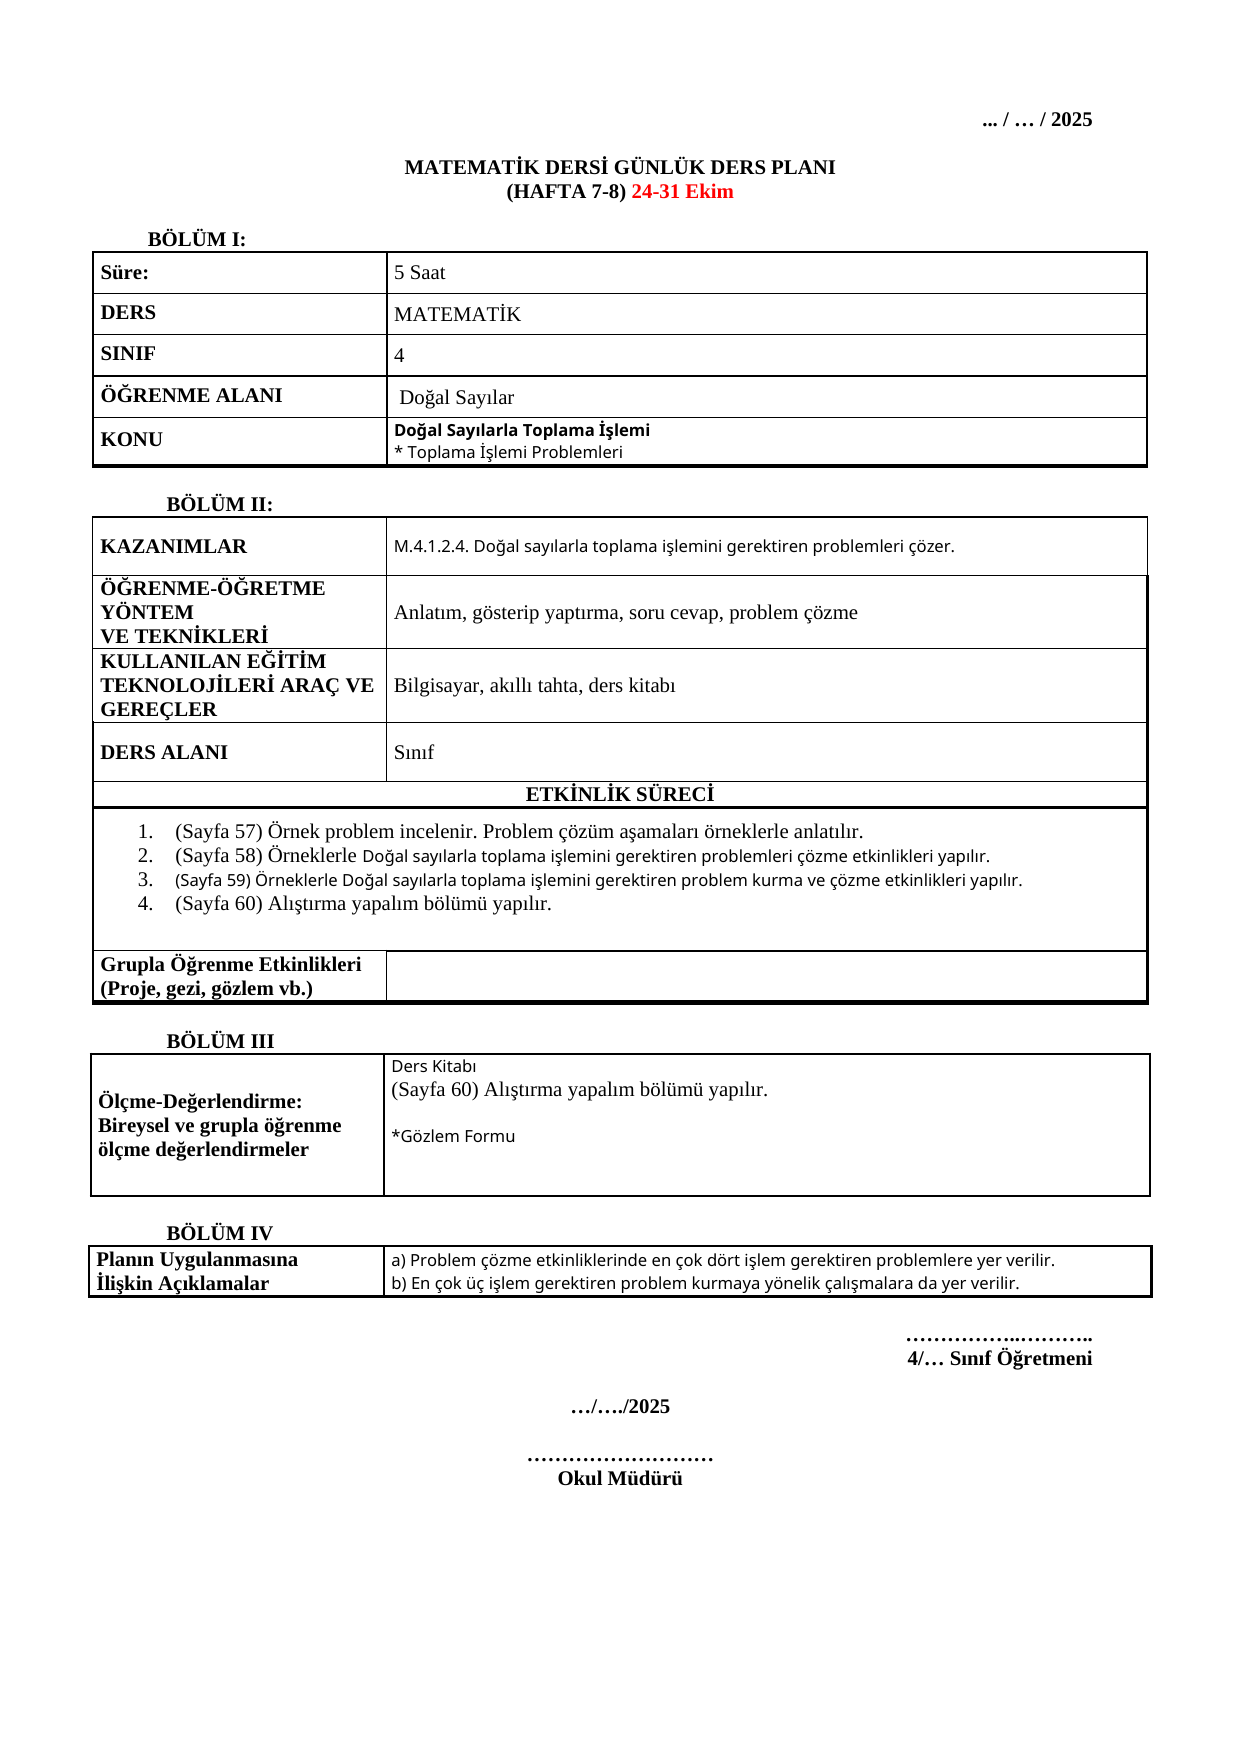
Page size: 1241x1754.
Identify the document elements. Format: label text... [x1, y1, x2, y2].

table_cell KULLANILAN EĞİTİM TEKNOLOJİLERİ ARAÇ VE GEREÇLER [93, 649, 386, 721]
table_header a) Problem çözme etkinliklerinde en çok dört işlem gerektiren problemlere yer verilir. b) En çok üç işlem gerektiren problem kurmaya yönelik çalışmalara da yer verilir. [385, 1247, 1150, 1295]
table_cell SINIF [94, 335, 386, 375]
table_cell ÖĞRENME-ÖĞRETME YÖNTEM VE TEKNİKLERİ [93, 576, 386, 648]
subtitle BÖLÜM IV [148, 1221, 1092, 1245]
text Okul Müdürü [148, 1466, 1092, 1490]
table_cell Grupla Öğrenme Etkinlikleri (Proje, gezi, gözlem vb.) [94, 951, 386, 1000]
table_header Planın Uygulanmasına İlişkin Açıklamalar [90, 1247, 383, 1295]
table_cell MATEMATİK [388, 294, 1146, 334]
text BÖLÜM I: [148, 227, 1092, 251]
table_header 5 Saat [388, 253, 1146, 292]
text (HAFTA 7-8) 24-31 Ekim [148, 179, 1092, 203]
text 4/… Sınıf Öğretmeni [148, 1346, 1092, 1370]
table_cell 4 [388, 335, 1146, 375]
table_cell DERS [94, 294, 386, 334]
text ……………………… [148, 1442, 1092, 1466]
table_cell ÖĞRENME ALANI [94, 377, 386, 417]
table_cell [387, 952, 1146, 1000]
subtitle BÖLÜM III [148, 1028, 1092, 1053]
table_header KAZANIMLAR [93, 518, 386, 575]
table_cell (Sayfa 57) Örnek problem incelenir. Problem çözüm aşamaları örneklerle anlatılır. (Sayfa 58) Örneklerle Doğal sayılarla toplama işlemini gerektiren problemleri çözme etkinlikleri yapılır. (Sayfa 59) Örneklerle Doğal sayılarla toplama işlemini gerektiren problem kurma ve çözme etkinlikleri yapılır. (Sayfa 60) Alıştırma yapalım bölümü yapılır. [94, 809, 1146, 949]
table_cell Doğal Sayılar [388, 377, 1146, 417]
table_header Süre: [94, 253, 386, 292]
text MATEMATİK DERSİ GÜNLÜK DERS PLANI [148, 155, 1092, 179]
table_cell Doğal Sayılarla Toplama İşlemi * Toplama İşlemi Problemleri [388, 418, 1146, 463]
table_cell DERS ALANI [94, 723, 386, 781]
table_cell KONU [94, 418, 386, 463]
table_header M.4.1.2.4. Doğal sayılarla toplama işlemini gerektiren problemleri çözer. [387, 518, 1147, 575]
text ... / … / 2025 [148, 107, 1092, 131]
table_header Ders Kitabı (Sayfa 60) Alıştırma yapalım bölümü yapılır. *Gözlem Formu [385, 1055, 1149, 1195]
table_cell Bilgisayar, akıllı tahta, ders kitabı [387, 649, 1146, 721]
table_cell Anlatım, gösterip yaptırma, soru cevap, problem çözme [387, 576, 1146, 648]
text …/…./2025 [148, 1394, 1092, 1418]
table_header Ölçme-Değerlendirme: Bireysel ve grupla öğrenme ölçme değerlendirmeler [92, 1055, 383, 1195]
text BÖLÜM II: [148, 492, 1092, 516]
table_cell ETKİNLİK SÜRECİ [94, 782, 1146, 806]
table_cell Sınıf [387, 723, 1146, 781]
text ……………..……….. [148, 1322, 1092, 1346]
